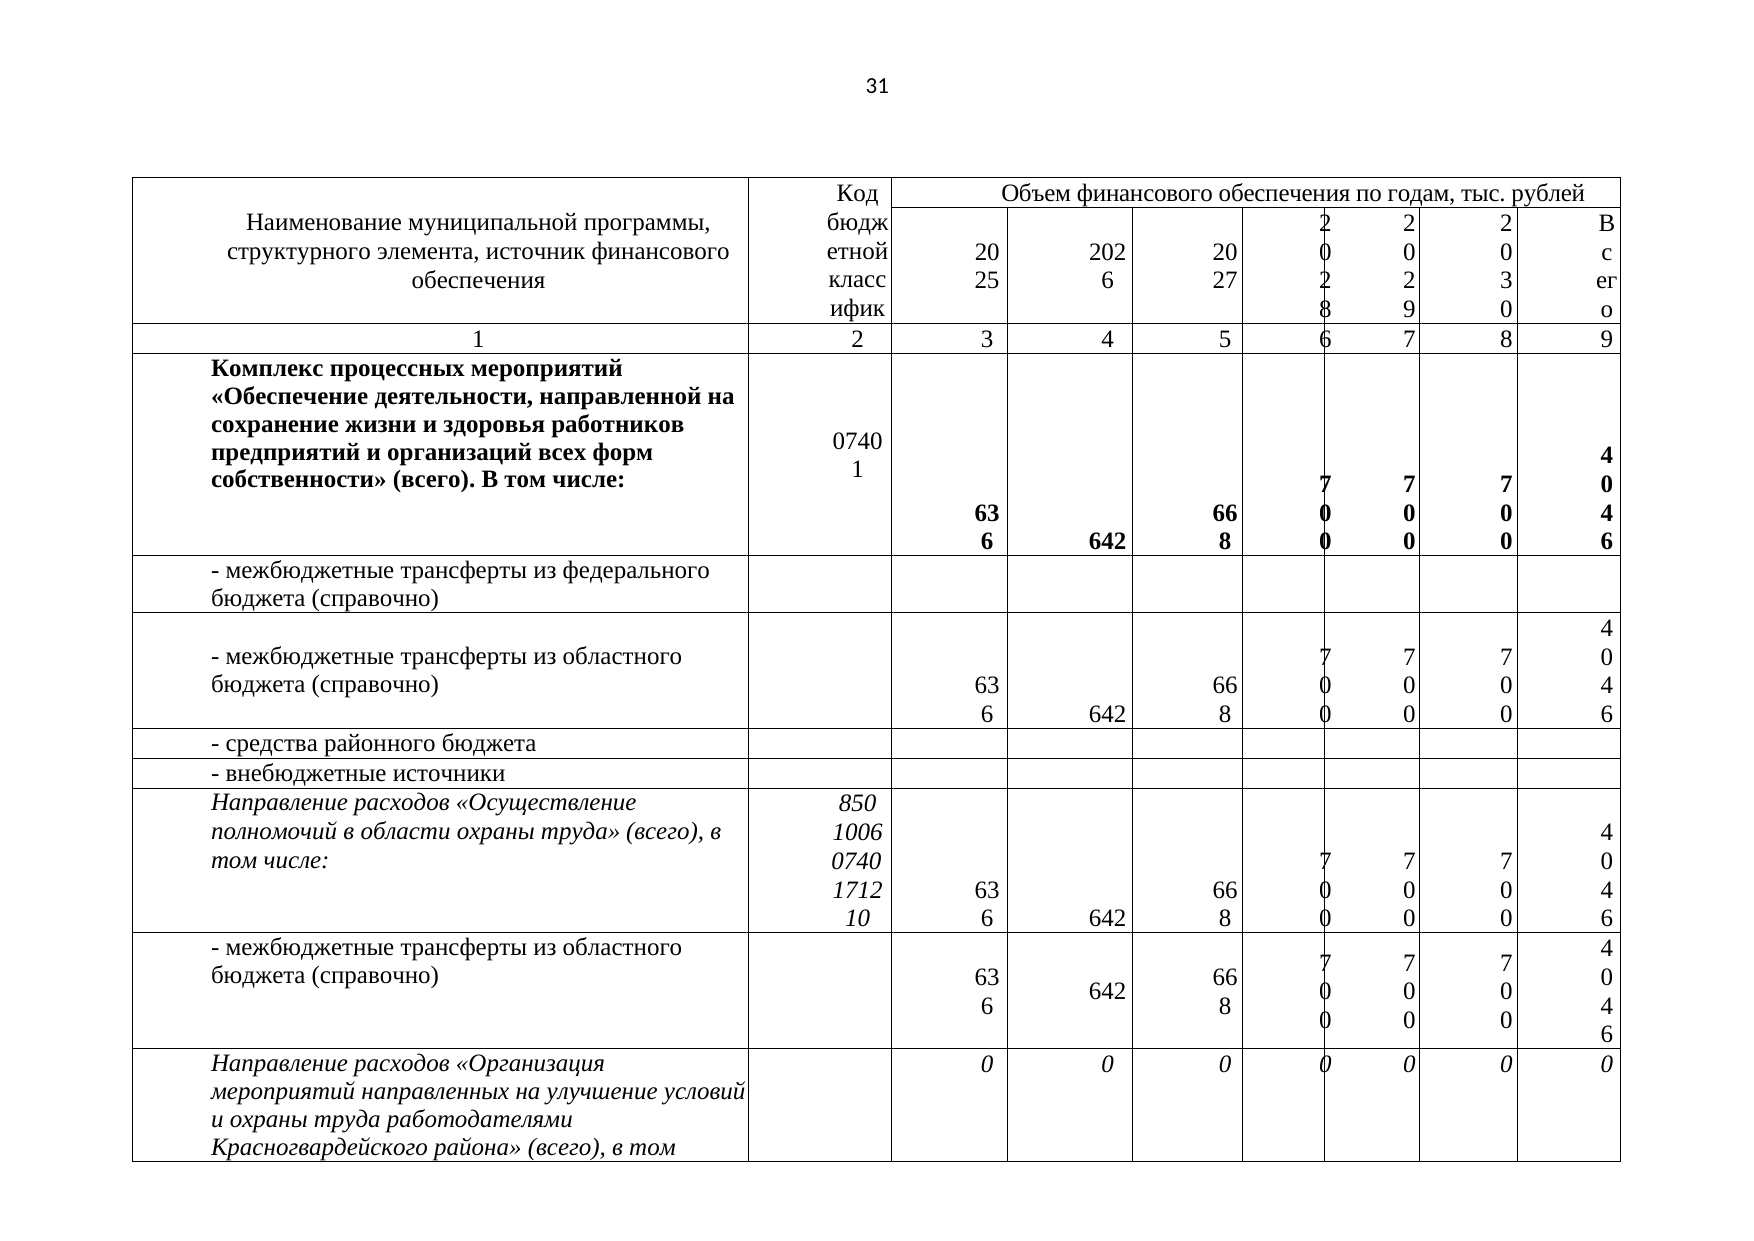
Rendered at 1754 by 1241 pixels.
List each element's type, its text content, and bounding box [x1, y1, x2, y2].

table_cell [749, 729, 891, 758]
table_cell 700 [1243, 613, 1324, 728]
table_cell 07401 [749, 354, 891, 555]
table_cell 2028 [1243, 208, 1324, 323]
table_cell Всего [1518, 208, 1620, 323]
table_cell 4046 [1518, 613, 1620, 728]
table_header Наименование муниципальной программы, структурного элемента, источник финансового обеспечения [133, 178, 748, 323]
table_cell 4046 [1518, 933, 1620, 1048]
table_cell [749, 759, 891, 787]
table_cell 700 [1420, 789, 1517, 932]
table_cell 8 [1420, 324, 1517, 353]
table_cell - средства районного бюджета [133, 729, 748, 758]
table_cell 0 [892, 1049, 1007, 1161]
table_cell 636 [892, 613, 1007, 728]
table_cell 3 [892, 324, 1007, 353]
table_cell 700 [1243, 354, 1324, 555]
table_cell 700 [1325, 933, 1419, 1048]
table_cell 1 [133, 324, 748, 353]
table_cell [1325, 556, 1419, 612]
table_cell 2030 [1420, 208, 1517, 323]
table_cell 6 [1243, 324, 1324, 353]
table_cell 700 [1325, 354, 1419, 555]
table_cell 2025 [892, 208, 1007, 323]
table_cell - межбюджетные трансферты из федерального бюджета (справочно) [133, 556, 748, 612]
table_cell 700 [1243, 933, 1324, 1048]
table_cell - внебюджетные источники [133, 759, 748, 787]
table_cell Направление расходов «Осуществление полномочий в области охраны труда» (всего), в том числе: [133, 789, 748, 932]
table_header Код бюджетной классификации [749, 178, 891, 323]
table_cell [1133, 729, 1242, 758]
table_cell 700 [1420, 613, 1517, 728]
table_cell [1008, 729, 1132, 758]
table_cell [892, 759, 1007, 787]
table_cell 0 [1325, 1049, 1419, 1161]
table_cell [749, 1049, 891, 1161]
table_cell 5 [1133, 324, 1242, 353]
table_cell 0 [1243, 1049, 1324, 1161]
table_cell 0 [1420, 1049, 1517, 1161]
table_cell [749, 933, 891, 1048]
table_cell 2 [749, 324, 891, 353]
table_cell 636 [892, 354, 1007, 555]
table_cell 2026 [1008, 208, 1132, 323]
table_cell 9 [1518, 324, 1620, 353]
table_cell 700 [1243, 789, 1324, 932]
table_cell [749, 556, 891, 612]
table_cell [1325, 759, 1419, 787]
table_cell 4046 [1518, 789, 1620, 932]
table_cell [1325, 729, 1419, 758]
table_cell 4 [1008, 324, 1132, 353]
table_cell Комплекс процессных мероприятий «Обеспечение деятельности, направленной на сохранение жизни и здоровья работников предприятий и организаций всех форм собственности» (всего). В том числе: [133, 354, 748, 555]
table_cell [1008, 556, 1132, 612]
table_cell 4046 [1518, 354, 1620, 555]
table_cell 850 1006 0740171210 [749, 789, 891, 932]
table_cell 700 [1420, 933, 1517, 1048]
table_cell [1133, 556, 1242, 612]
table_cell 700 [1325, 789, 1419, 932]
table_cell 636 [892, 933, 1007, 1048]
table_cell 668 [1133, 613, 1242, 728]
table_cell 642 [1008, 354, 1132, 555]
table_cell 642 [1008, 789, 1132, 932]
table_cell [892, 556, 1007, 612]
table_cell [1518, 759, 1620, 787]
table_cell [1420, 759, 1517, 787]
table_cell [1243, 759, 1324, 787]
table_cell 668 [1133, 354, 1242, 555]
table_cell 668 [1133, 789, 1242, 932]
table_cell 2029 [1325, 208, 1419, 323]
table_cell [749, 613, 891, 728]
table_cell 700 [1420, 354, 1517, 555]
table_cell [1008, 759, 1132, 787]
table_cell [1518, 729, 1620, 758]
table_cell 642 [1008, 933, 1132, 1048]
table_cell 2027 [1133, 208, 1242, 323]
table_cell 636 [892, 789, 1007, 932]
table_cell [892, 729, 1007, 758]
table_cell 0 [1008, 1049, 1132, 1161]
table_cell - межбюджетные трансферты из областного бюджета (справочно) [133, 613, 748, 728]
table_cell 0 [1133, 1049, 1242, 1161]
table_cell [1420, 556, 1517, 612]
table_cell 642 [1008, 613, 1132, 728]
table_header Объем финансового обеспечения по годам, тыс. рублей [892, 178, 1620, 207]
table_cell [1133, 759, 1242, 787]
table_cell [1518, 556, 1620, 612]
table_cell 0 [1518, 1049, 1620, 1161]
table_cell 700 [1325, 613, 1419, 728]
table_cell [1420, 729, 1517, 758]
table_cell [1243, 556, 1324, 612]
table_cell [1243, 729, 1324, 758]
table_cell 668 [1133, 933, 1242, 1048]
table_cell 7 [1325, 324, 1419, 353]
table_cell - межбюджетные трансферты из областного бюджета (справочно) [133, 933, 748, 1048]
